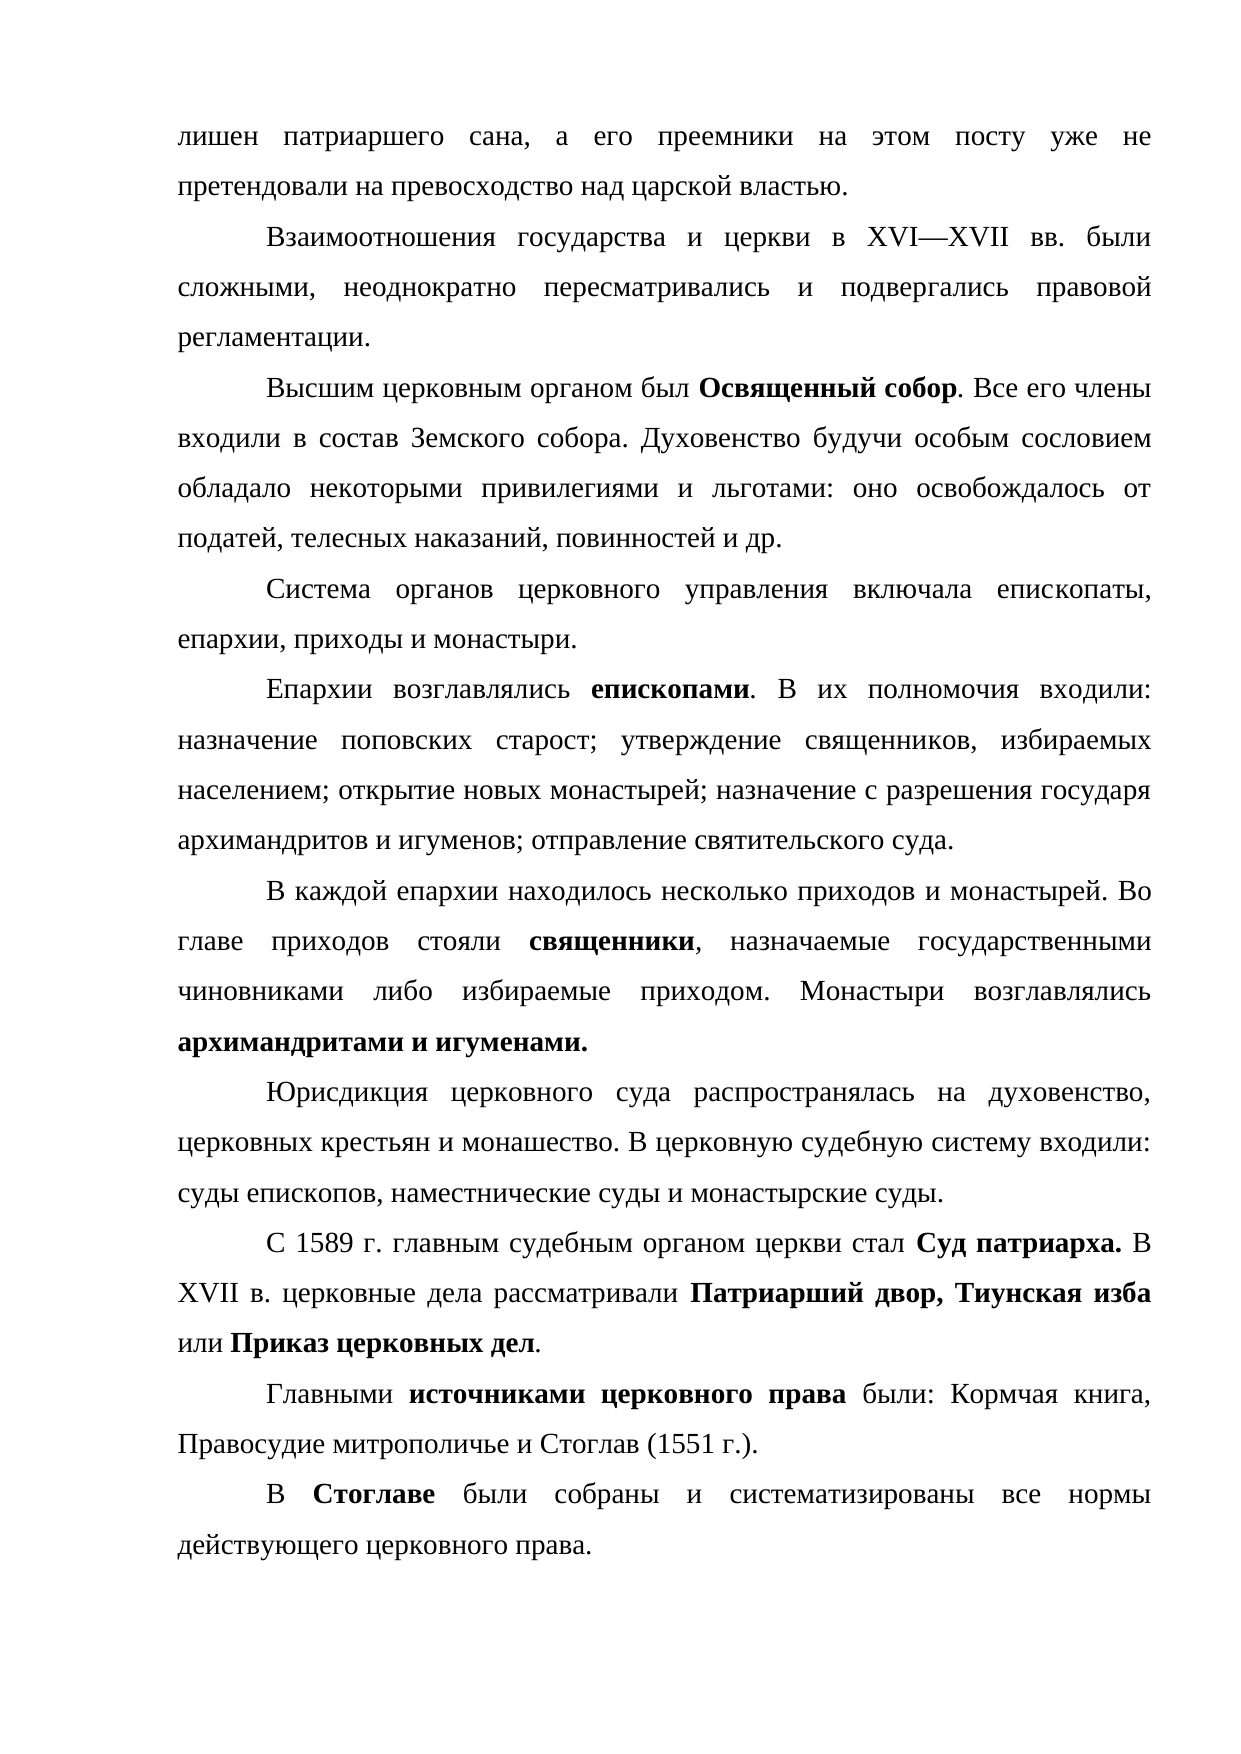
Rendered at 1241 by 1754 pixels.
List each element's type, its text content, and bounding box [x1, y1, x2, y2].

text В Стоглаве были собраны и систематизированы все нормы действующего церковного права. [177, 1477, 1152, 1560]
text Взаимоотношения государства и церкви в XVI—XVII вв. были сложными, неоднократно пересматривались и подвергались правовой регламентации. [177, 219, 1152, 353]
text С 1589 г. главным судебным органом церкви стал Суд патриарха. В XVII в. церковные дела рассматривали Патриарший двор, Тиунская изба или Приказ церковных дел. [177, 1225, 1152, 1359]
text Система органов церковного управления включала епископаты, епархии, приходы и монастыри. [177, 571, 1152, 655]
text В каждой епархии находилось несколько приходов и монастырей. Во главе приходов стояли священники, назначаемые государственными чиновниками либо избираемые приходом. Монастыри возглавлялись архимандритами и игуменами. [177, 873, 1152, 1057]
text Епархии возглавлялись епископами. В их полномочия входили: назначение поповских старост; утверждение священников, избираемых населением; открытие новых монастырей; назначение с разрешения государя архимандритов и игуменов; отправление святительского суда. [177, 672, 1152, 856]
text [177, 118, 1152, 202]
text Высшим церковным органом был Освященный собор. Все его члены входили в состав Земского собора. Духовенство будучи особым сословием обладало некоторыми привилегиями и льготами: оно освобождалось от податей, телесных наказаний, повинностей и др. [177, 370, 1152, 554]
text Главными источниками церковного права были: Кормчая книга, Правосудие митрополичье и Стоглав (1551 г.). [177, 1376, 1152, 1460]
text Юрисдикция церковного суда распространялась на духовенство, церковных крестьян и монашество. В церковную судебную систему входили: суды епископов, наместнические суды и монастырские суды. [177, 1074, 1152, 1208]
